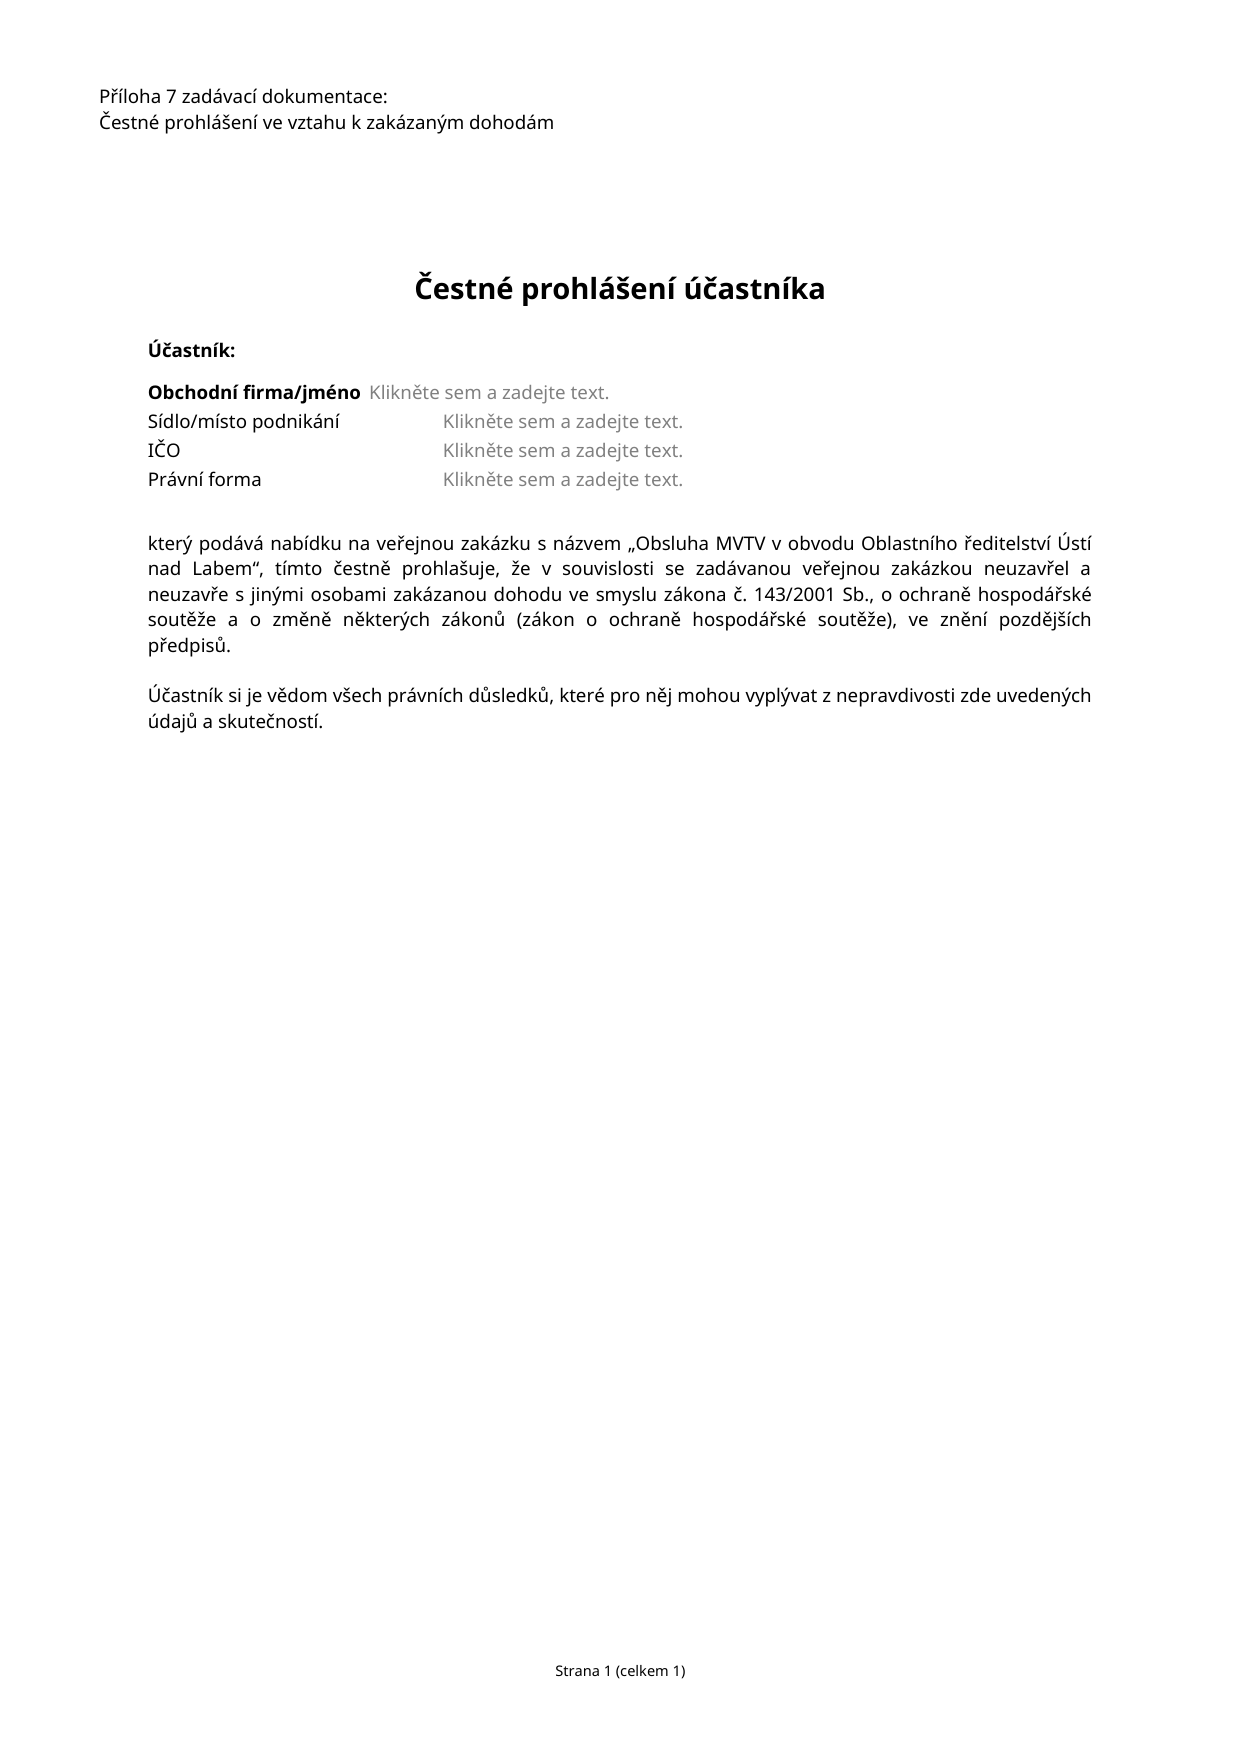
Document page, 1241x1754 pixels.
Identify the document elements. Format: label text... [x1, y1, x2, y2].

text Účastník: [148, 333, 1093, 364]
text který podává nabídku na veřejnou zakázku s názvem „Obsluha MVTV v obvodu Oblastního ředitelství Ústí nad Labem“, tímto čestně prohlašuje, že v souvislosti se zadávanou veřejnou zakázkou neuzavřel a neuzavře s jinými osobami zakázanou dohodu ve smyslu zákona č. 143/2001 Sb., o ochraně hospodářské soutěže a o změně některých zákonů (zákon o ochraně hospodářské soutěže), ve znění pozdějších předpisů. [148, 530, 1093, 658]
text Účastník si je vědom všech právních důsledků, které pro něj mohou vyplývat z nepravdivosti zde uvedených údajů a skutečností. [148, 683, 1093, 734]
text Právní forma [148, 463, 1093, 492]
text IČO [148, 434, 1093, 463]
title Čestné prohlášení účastníka [148, 268, 1093, 308]
text Sídlo/místo podnikání [148, 405, 1093, 434]
text Obchodní firma/jméno [148, 376, 1093, 405]
